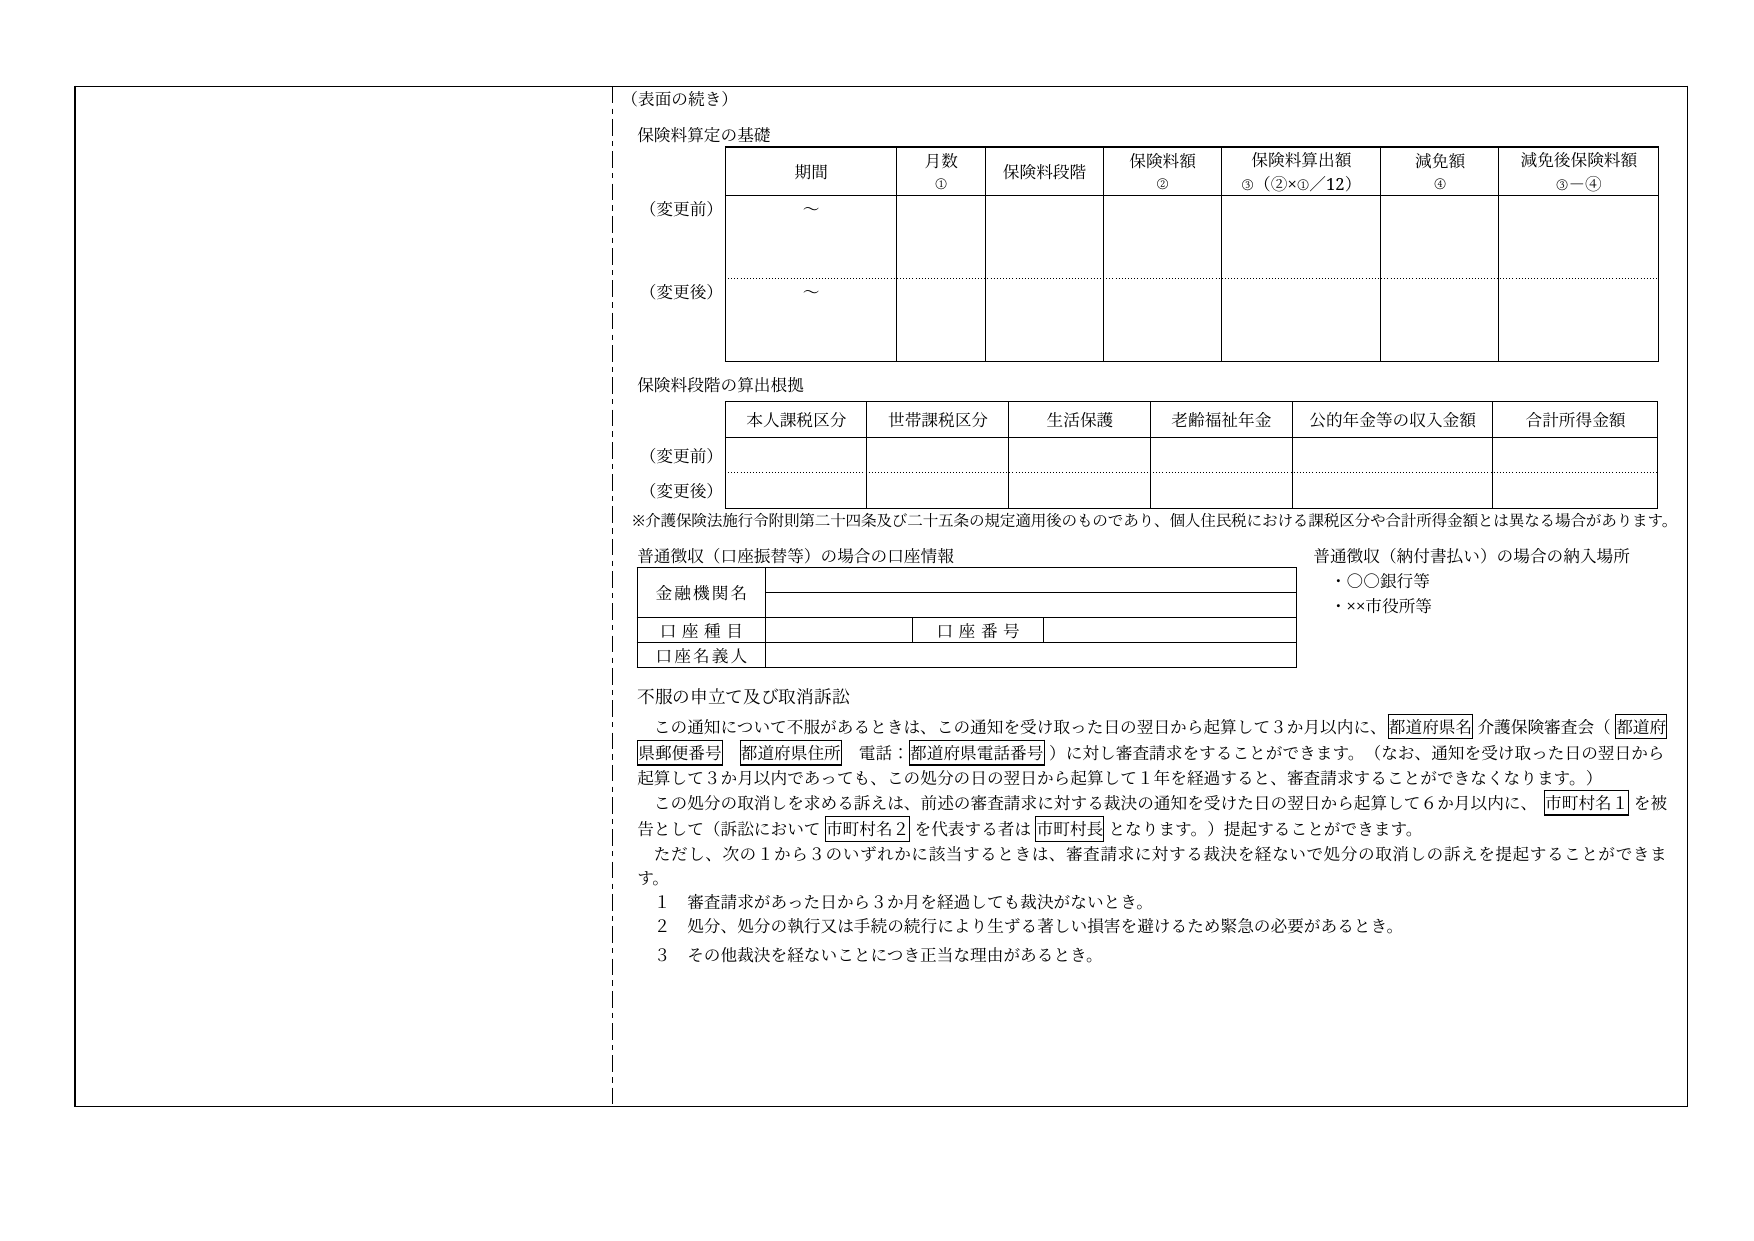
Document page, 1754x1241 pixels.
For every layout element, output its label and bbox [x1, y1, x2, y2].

table_header [76, 87, 612, 1106]
table_header [612, 87, 1687, 1106]
